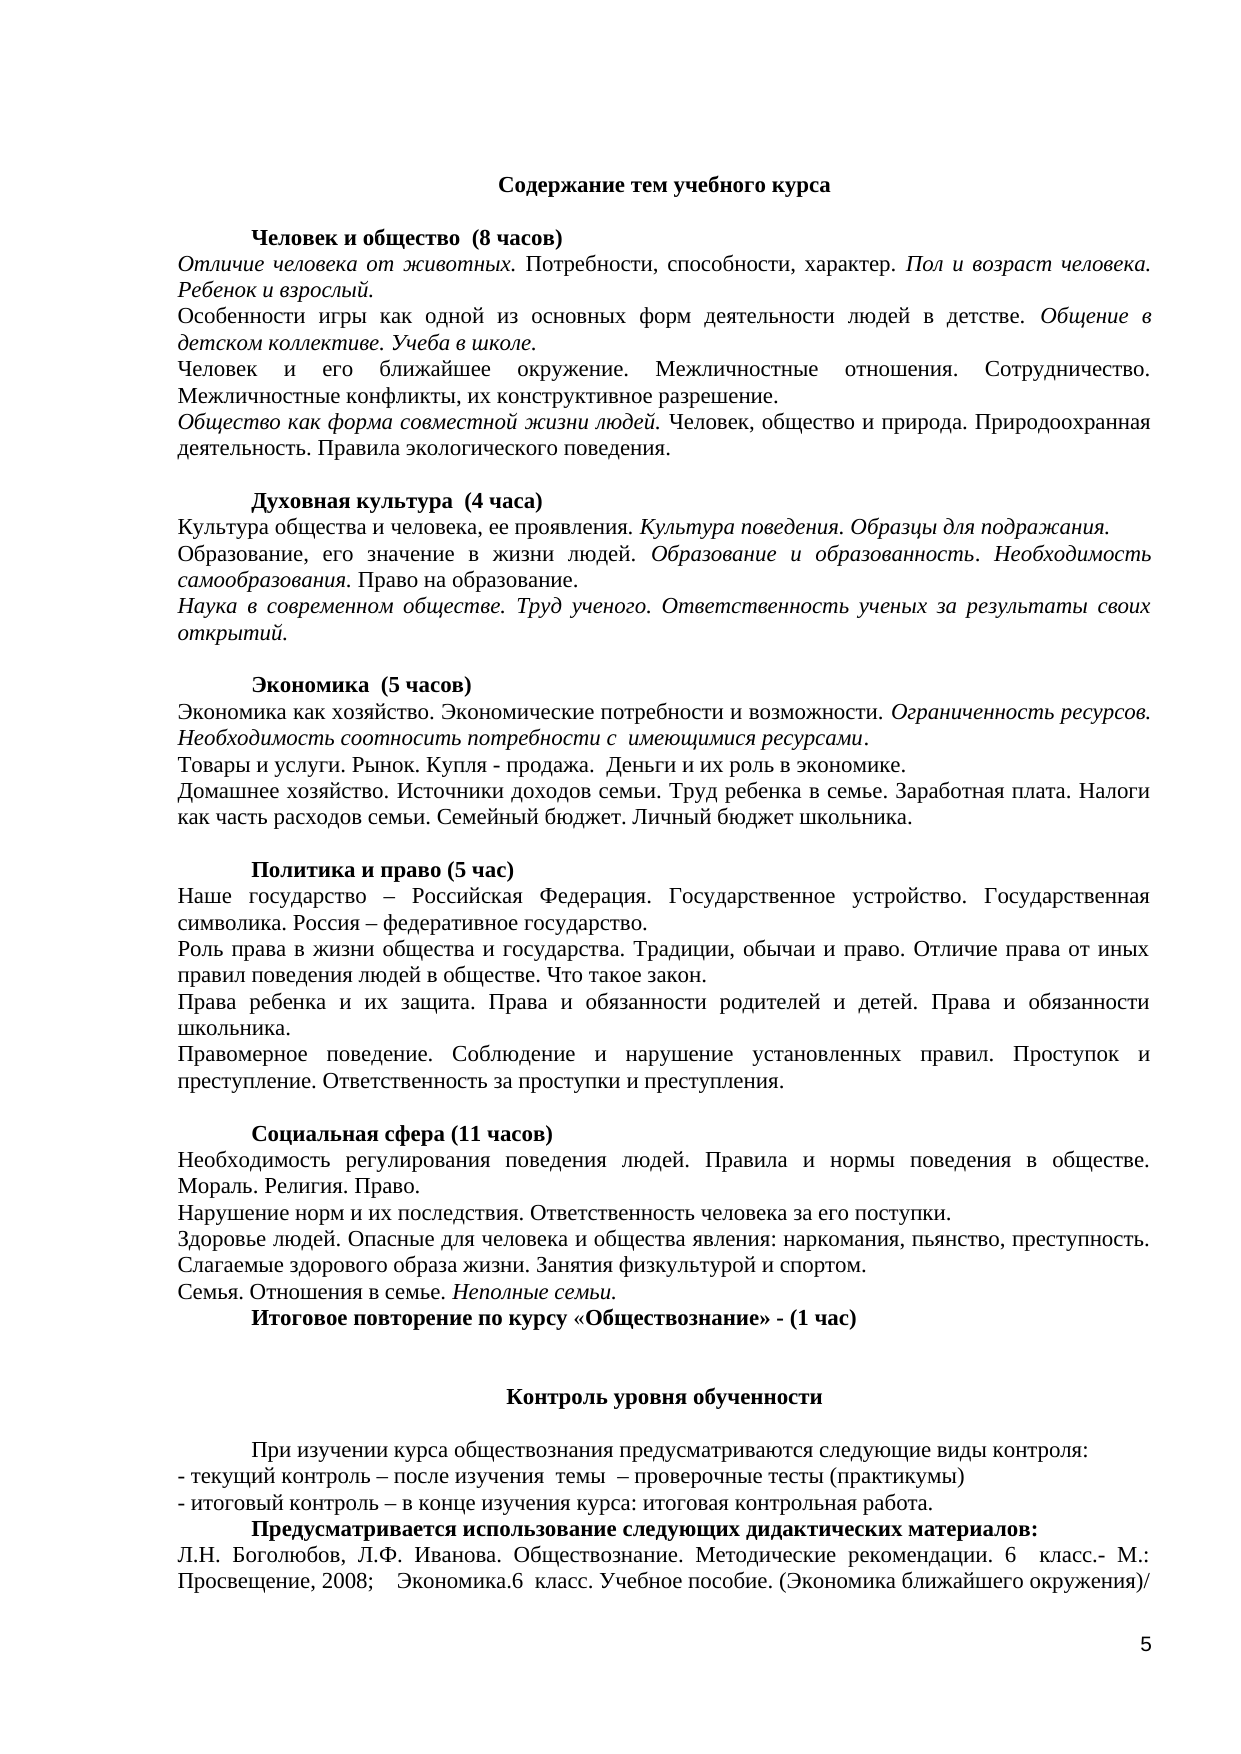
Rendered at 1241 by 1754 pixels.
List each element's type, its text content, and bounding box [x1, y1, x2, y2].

text Культура общества и человека, ее проявления. Культура поведения. Образцы для подражания. [177, 513, 1152, 540]
text Правомерное поведение. Соблюдение и нарушение установленных правил. Проступок и преступление. Ответственность за проступки и преступления. [177, 1041, 1152, 1093]
text Необходимость регулирования поведения людей. Правила и нормы поведения в обществе. Мораль. Религия. Право. [177, 1146, 1152, 1199]
text Особенности игры как одной из основных форм деятельности людей в детстве. Общение в детском коллективе. Учеба в школе. [177, 303, 1152, 355]
text Контроль уровня обученности [177, 1383, 1152, 1409]
text Человек и его ближайшее окружение. Межличностные отношения. Сотрудничество. Межличностные конфликты, их конструктивное разрешение. [177, 355, 1152, 408]
text - текущий контроль – после изучения темы – проверочные тесты (практикумы) [177, 1462, 1152, 1488]
text Образование, его значение в жизни людей. Образование и образованность. Необходимость самообразования. Право на образование. [177, 540, 1152, 592]
text Духовная культура (4 часа) [177, 487, 1152, 513]
text Наука в современном обществе. Труд ученого. Ответственность ученых за результаты своих открытий. [177, 592, 1152, 645]
text Домашнее хозяйство. Источники доходов семьи. Труд ребенка в семье. Заработная плата. Налоги как часть расходов семьи. Семейный бюджет. Личный бюджет школьника. [177, 777, 1152, 830]
text Социальная сфера (11 часов) [177, 1119, 1152, 1146]
text Политика и право (5 час) [177, 856, 1152, 882]
text Предусматривается использование следующих дидактических материалов: [177, 1515, 1152, 1541]
text Экономика как хозяйство. Экономические потребности и возможности. Ограниченность ресурсов. Необходимость соотносить потребности с имеющимися ресурсами. [177, 698, 1152, 751]
text Отличие человека от животных. Потребности, способности, характер. Пол и возраст человека. Ребенок и взрослый. [177, 250, 1152, 303]
text Содержание тем учебного курса [177, 171, 1152, 197]
text Семья. Отношения в семье. Неполные семьи. [177, 1278, 1152, 1304]
text Роль права в жизни общества и государства. Традиции, обычаи и право. Отличие права от иных правил поведения людей в обществе. Что такое закон. [177, 935, 1152, 988]
text Экономика (5 часов) [177, 672, 1152, 698]
text Здоровье людей. Опасные для человека и общества явления: наркомания, пьянство, преступность. Слагаемые здорового образа жизни. Занятия физкультурой и спортом. [177, 1225, 1152, 1278]
text Товары и услуги. Рынок. Купля - продажа. Деньги и их роль в экономике. [177, 751, 1152, 777]
text Нарушение норм и их последствия. Ответственность человека за его поступки. [177, 1199, 1152, 1225]
text Наше государство – Российская Федерация. Государственное устройство. Государственная символика. Россия – федеративное государство. [177, 882, 1152, 935]
text Права ребенка и их защита. Права и обязанности родителей и детей. Права и обязанности школьника. [177, 988, 1152, 1041]
text При изучении курса обществознания предусматриваются следующие виды контроля: [177, 1436, 1152, 1462]
text Итоговое повторение по курсу «Обществознание» - (1 час) [177, 1304, 1152, 1330]
text Общество как форма совместной жизни людей. Человек, общество и природа. Природоохранная деятельность. Правила экологического поведения. [177, 408, 1152, 461]
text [177, 1541, 1152, 1594]
text - итоговый контроль – в конце изучения курса: итоговая контрольная работа. [177, 1488, 1152, 1515]
text Человек и общество (8 часов) [177, 223, 1152, 250]
